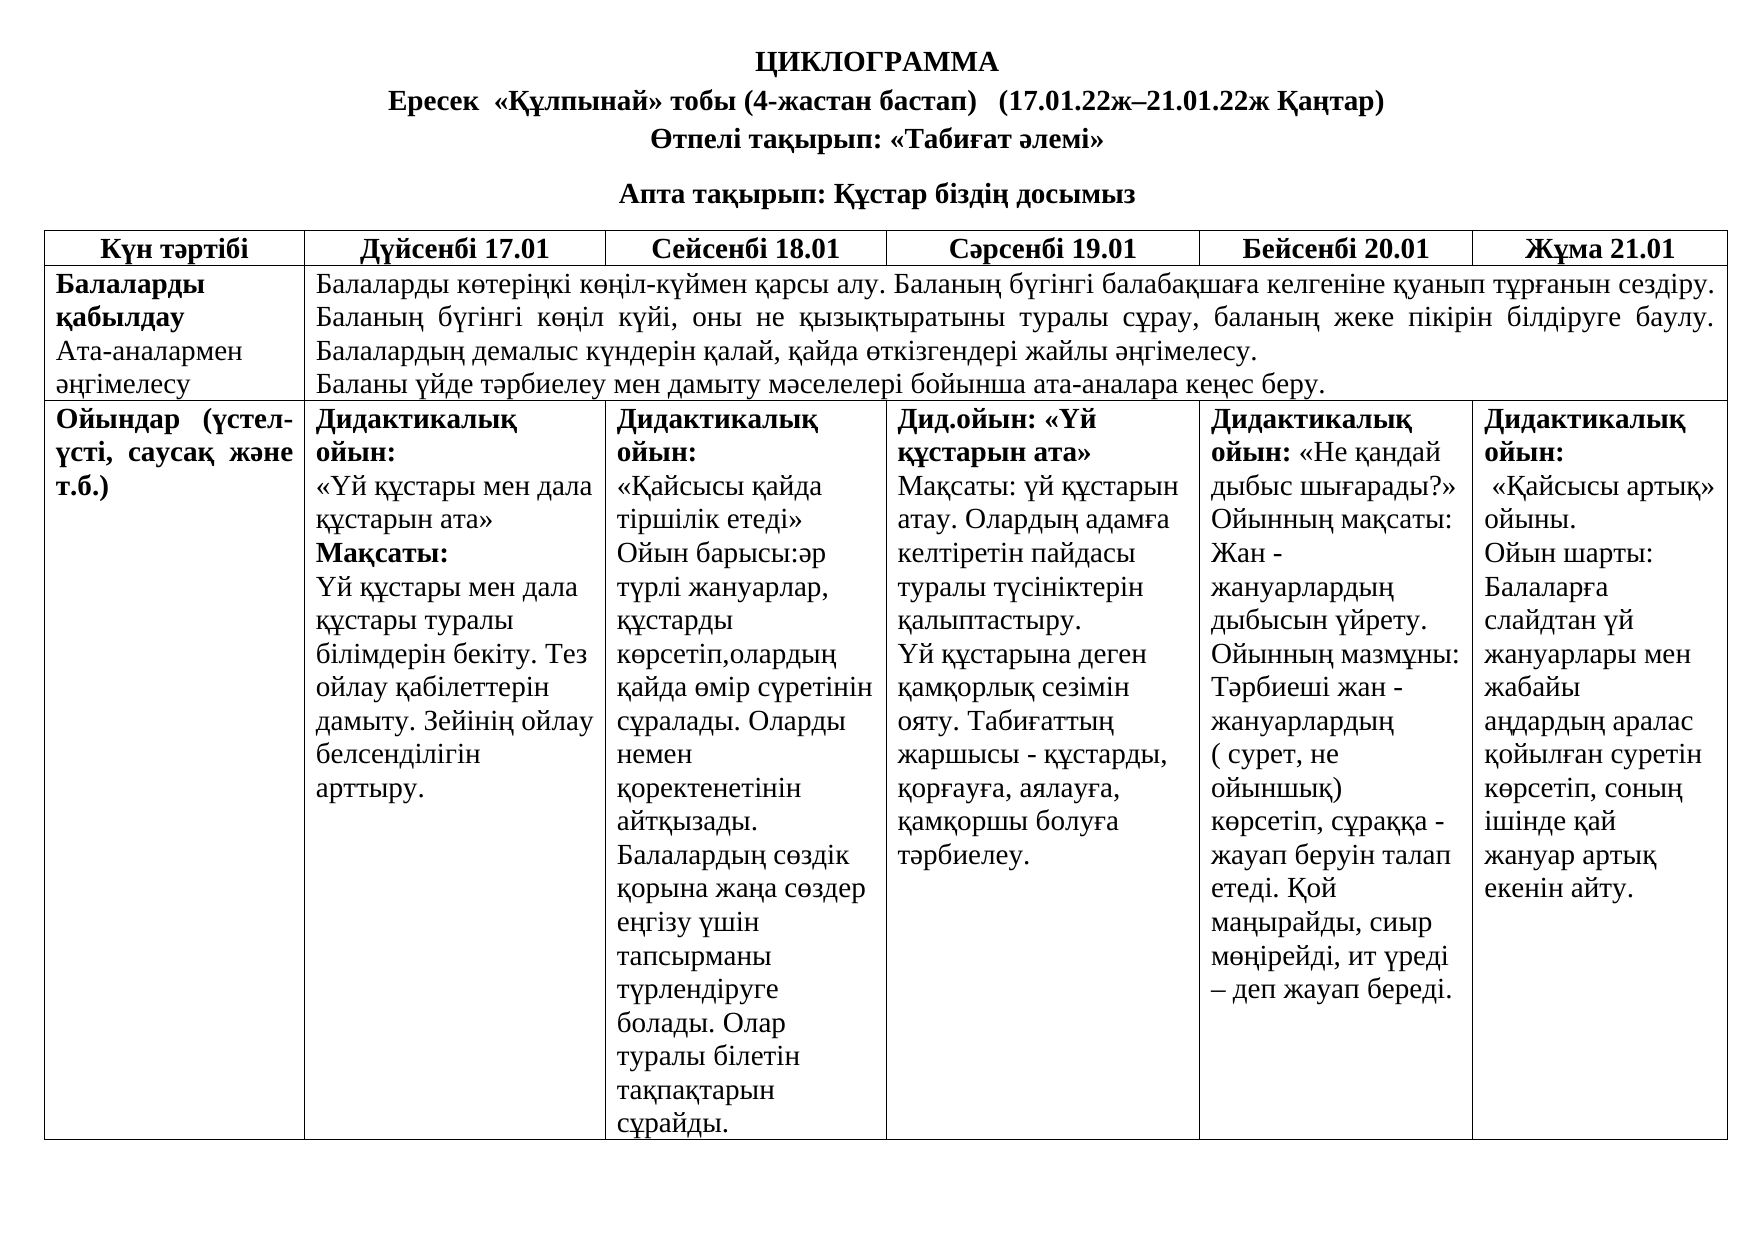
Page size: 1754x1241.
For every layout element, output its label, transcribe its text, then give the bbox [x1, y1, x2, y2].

table_cell Дид.ойын: «Үй құстарын ата» Мақсаты: үй құстарын атау. Олардың адамға келтіретін пайдасы туралы түсініктерін қалыптастыру. Үй құстарына деген қамқорлық сезімін ояту. Табиғаттың жаршысы - құстарды, қорғауға, аялауға, қамқоршы болуға тәрбиелеу. [887, 401, 1199, 1139]
text Өтпелі тақырып: «Табиғат әлемі» [118, 121, 1636, 155]
table_header Сейсенбі 18.01 [606, 231, 886, 265]
table_cell Дидактикалық ойын: «Қайсысы артық» ойыны. Ойын шарты: Балаларға слайдтан үй жануарлары мен жабайы аңдардың аралас қойылған суретін көрсетіп, соның ішінде қай жануар артық екенін айту. [1473, 401, 1727, 1139]
table_header Бейсенбі 20.01 [1200, 231, 1472, 265]
text Апта тақырып: Құстар біздің досымыз [118, 176, 1636, 209]
table_header Дүйсенбі 17.01 [305, 231, 605, 265]
table_header Жұма 21.01 [1473, 231, 1727, 265]
table_cell Дидактикалық ойын: «Үй құстары мен дала құстарын ата» Мақсаты: Үй құстары мен дала құстары туралы білімдерін бекіту. Тез ойлау қабілеттерін дамыту. Зейінің ойлау белсенділігін арттыру. [305, 401, 605, 1139]
table_cell Балаларды көтеріңкі көңіл-күймен қарсы алу. Баланың бүгінгі балабақшаға келгеніне қуанып тұрғанын сездіру. Баланың бүгінгі көңіл күйі, оны не қызықтыратыны туралы сұрау, баланың жеке пікірін білдіруге баулу. Балалардың демалыс күндерін қалай, қайда өткізгендері жайлы әңгімелесу. Баланы үйде тәрбиелеу мен дамыту мәселелері бойынша ата-аналара кеңес беру. [305, 266, 1727, 400]
table_cell Дидактикалық ойын: «Қайсысы қайда тіршілік етеді» Ойын барысы:әр түрлі жануарлар, құстарды көрсетіп,олардың қайда өмір сүретінін сұралады. Оларды немен қоректенетінін айтқызады. Балалардың сөздік қорына жаңа сөздер еңгізу үшін тапсырманы түрлендіруге болады. Олар туралы білетін тақпақтарын сұрайды. [606, 401, 886, 1139]
table_cell Балаларды қабылдау Ата-аналармен әңгімелесу [45, 266, 304, 400]
table_cell Дидактикалық ойын: «Не қандай дыбыс шығарады?» Ойынның мақсаты: Жан -жануарлардың дыбысын үйрету. Ойынның мазмұны: Тәрбиеші жан - жануарлардың ( сурет, не ойыншық) көрсетіп, сұраққа - жауап беруін талап етеді. Қой маңырайды, сиыр мөңірейді, ит үреді – деп жауап береді. [1200, 401, 1472, 1139]
text ЦИКЛОГРАММА [118, 44, 1636, 78]
table_cell Ойындар (үстел-үсті, саусақ және т.б.) [45, 401, 304, 1139]
text Ересек «Құлпынай» тобы (4-жастан бастап) (17.01.22ж–21.01.22ж Қаңтар) [118, 83, 1636, 116]
table_header Күн тәртібі [45, 231, 304, 265]
table_header Сәрсенбі 19.01 [887, 231, 1199, 265]
